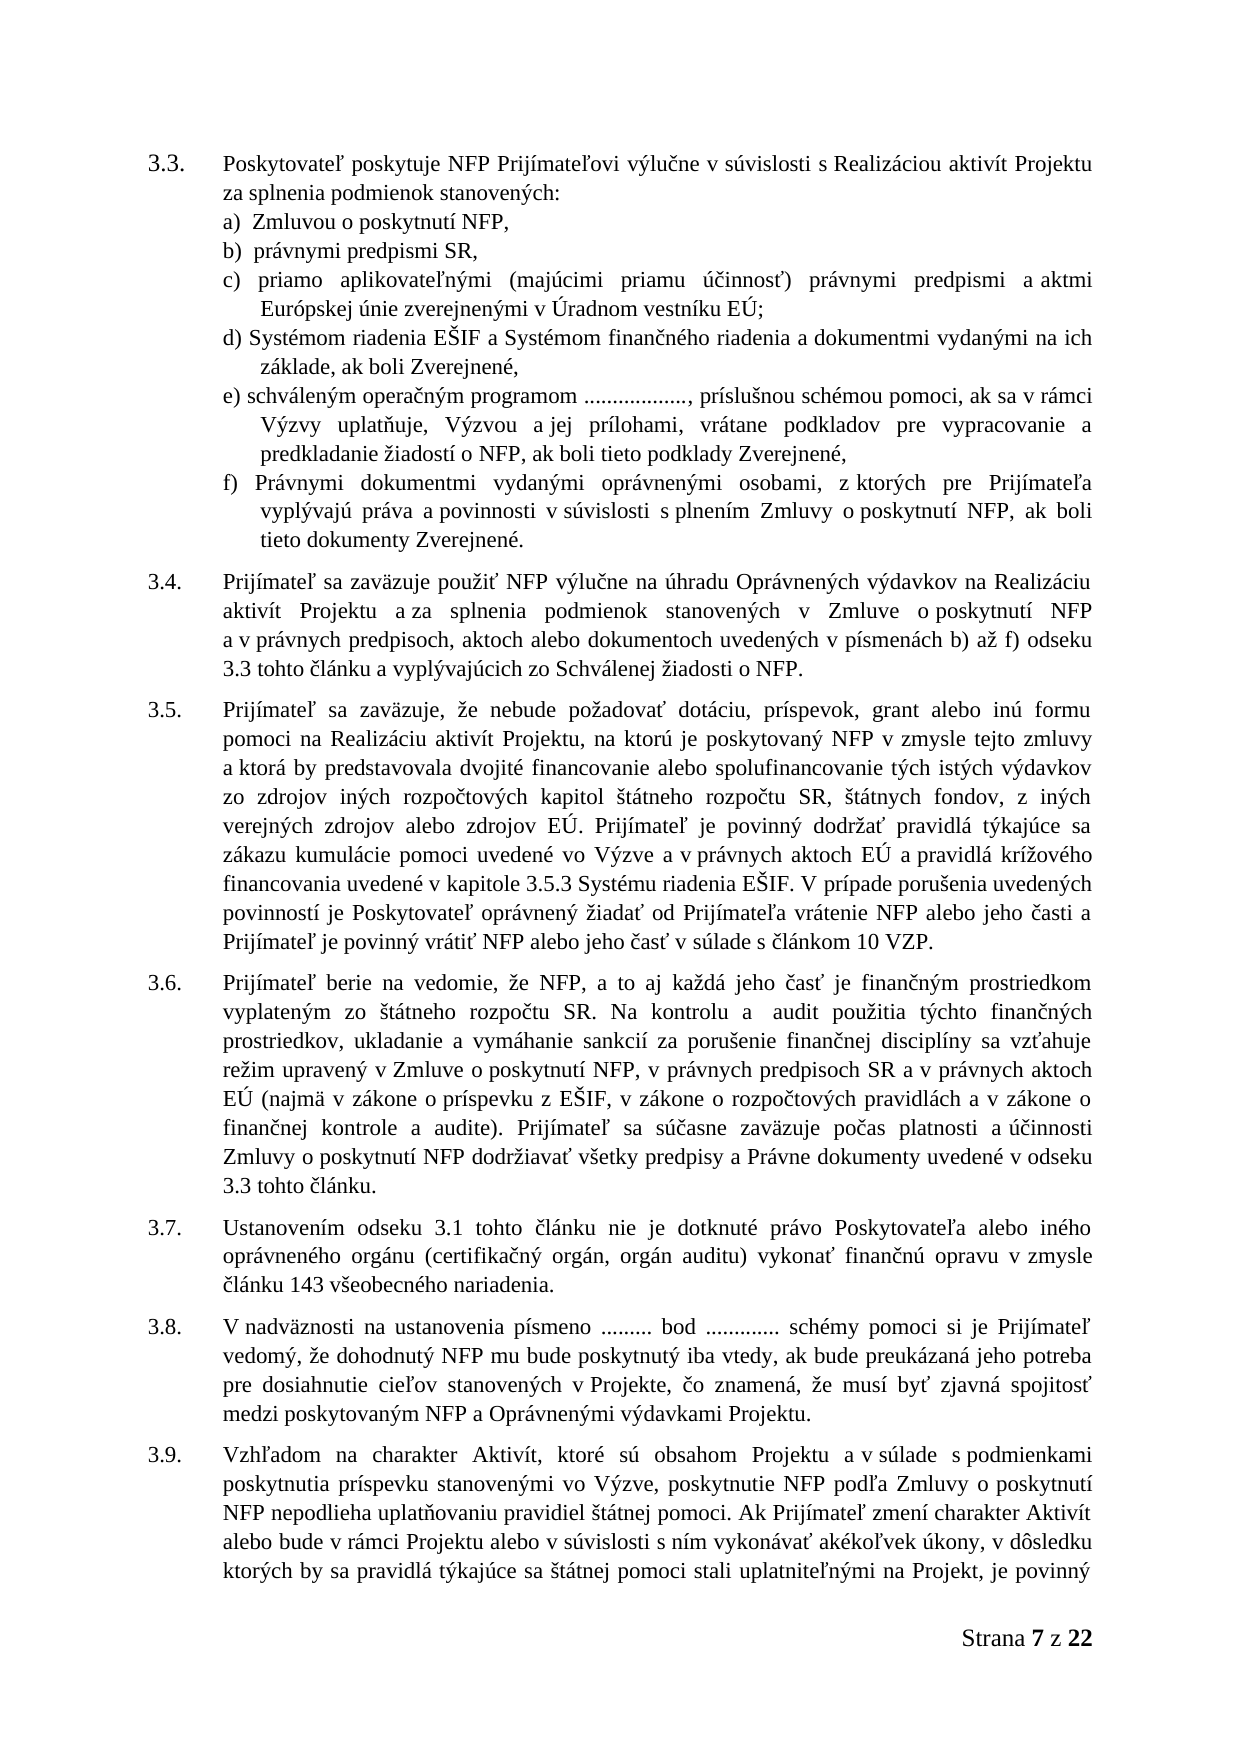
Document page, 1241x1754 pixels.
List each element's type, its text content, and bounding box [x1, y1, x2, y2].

text a) Zmluvou o poskytnutí NFP, [223, 208, 1092, 234]
text f) Právnymi dokumentmi vydanými oprávnenými osobami, z ktorých pre Prijímateľa vyplývajú práva a povinnosti v súvislosti s plnením Zmluvy o poskytnutí NFP, ak boli tieto dokumenty Zverejnené. [223, 469, 1092, 553]
list Prijímateľ sa zaväzuje, že nebude požadovať dotáciu, príspevok, grant alebo inú formu pomoci na Realizáciu aktivít Projektu, na ktorú je poskytovaný NFP v zmysle tejto zmluvy a ktorá by predstavovala dvojité financovanie alebo spolufinancovanie tých istých výdavkov zo zdrojov iných rozpočtových kapitol štátneho rozpočtu SR, štátnych fondov, z iných verejných zdrojov alebo zdrojov EÚ. Prijímateľ je povinný dodržať pravidlá týkajúce sa zákazu kumulácie pomoci uvedené vo Výzve a v právnych aktoch EÚ a pravidlá krížového financovania uvedené v kapitole 3.5.3 Systému riadenia EŠIF. V prípade porušenia uvedených povinností je Poskytovateľ oprávnený žiadať od Prijímateľa vrátenie NFP alebo jeho časti a Prijímateľ je povinný vrátiť NFP alebo jeho časť v súlade s článkom 10 VZP. [148, 696, 1092, 954]
list Poskytovateľ poskytuje NFP Prijímateľovi výlučne v súvislosti s Realizáciou aktivít Projektu za splnenia podmienok stanovených: [148, 148, 1092, 205]
text c) priamo aplikovateľnými (majúcimi priamu účinnosť) právnymi predpismi a aktmi Európskej únie zverejnenými v Úradnom vestníku EÚ; [223, 266, 1092, 321]
text d) Systémom riadenia EŠIF a Systémom finančného riadenia a dokumentmi vydanými na ich základe, ak boli Zverejnené, [223, 324, 1092, 379]
text b) právnymi predpismi SR, [223, 237, 1092, 263]
text e) schváleným operačným programom .................., príslušnou schémou pomoci, ak sa v rámci Výzvy uplatňuje, Výzvou a jej prílohami, vrátane podkladov pre vypracovanie a predkladanie žiadostí o NFP, ak boli tieto podklady Zverejnené, [223, 382, 1092, 466]
list Ustanovením odseku 3.1 tohto článku nie je dotknuté právo Poskytovateľa alebo iného oprávneného orgánu (certifikačný orgán, orgán auditu) vykonať finančnú opravu v zmysle článku 143 všeobecného nariadenia. [148, 1214, 1092, 1298]
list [148, 1441, 1092, 1583]
list Prijímateľ berie na vedomie, že NFP, a to aj každá jeho časť je finančným prostriedkom vyplateným zo štátneho rozpočtu SR. Na kontrolu a audit použitia týchto finančných prostriedkov, ukladanie a vymáhanie sankcií za porušenie finančnej disciplíny sa vzťahuje režim upravený v Zmluve o poskytnutí NFP, v právnych predpisoch SR a v právnych aktoch EÚ (najmä v zákone o príspevku z EŠIF, v zákone o rozpočtových pravidlách a v zákone o finančnej kontrole a audite). Prijímateľ sa súčasne zaväzuje počas platnosti a účinnosti Zmluvy o poskytnutí NFP dodržiavať všetky predpisy a Právne dokumenty uvedené v odseku 3.3 tohto článku. [148, 969, 1092, 1198]
list Prijímateľ sa zaväzuje použiť NFP výlučne na úhradu Oprávnených výdavkov na Realizáciu aktivít Projektu a za splnenia podmienok stanovených v Zmluve o poskytnutí NFP a v právnych predpisoch, aktoch alebo dokumentoch uvedených v písmenách b) až f) odseku 3.3 tohto článku a vyplývajúcich zo Schválenej žiadosti o NFP. [148, 568, 1092, 681]
list V nadväznosti na ustanovenia písmeno ......... bod ............. schémy pomoci si je Prijímateľ vedomý, že dohodnutý NFP mu bude poskytnutý iba vtedy, ak bude preukázaná jeho potreba pre dosiahnutie cieľov stanovených v Projekte, čo znamená, že musí byť zjavná spojitosť medzi poskytovaným NFP a Oprávnenými výdavkami Projektu. [148, 1313, 1092, 1426]
